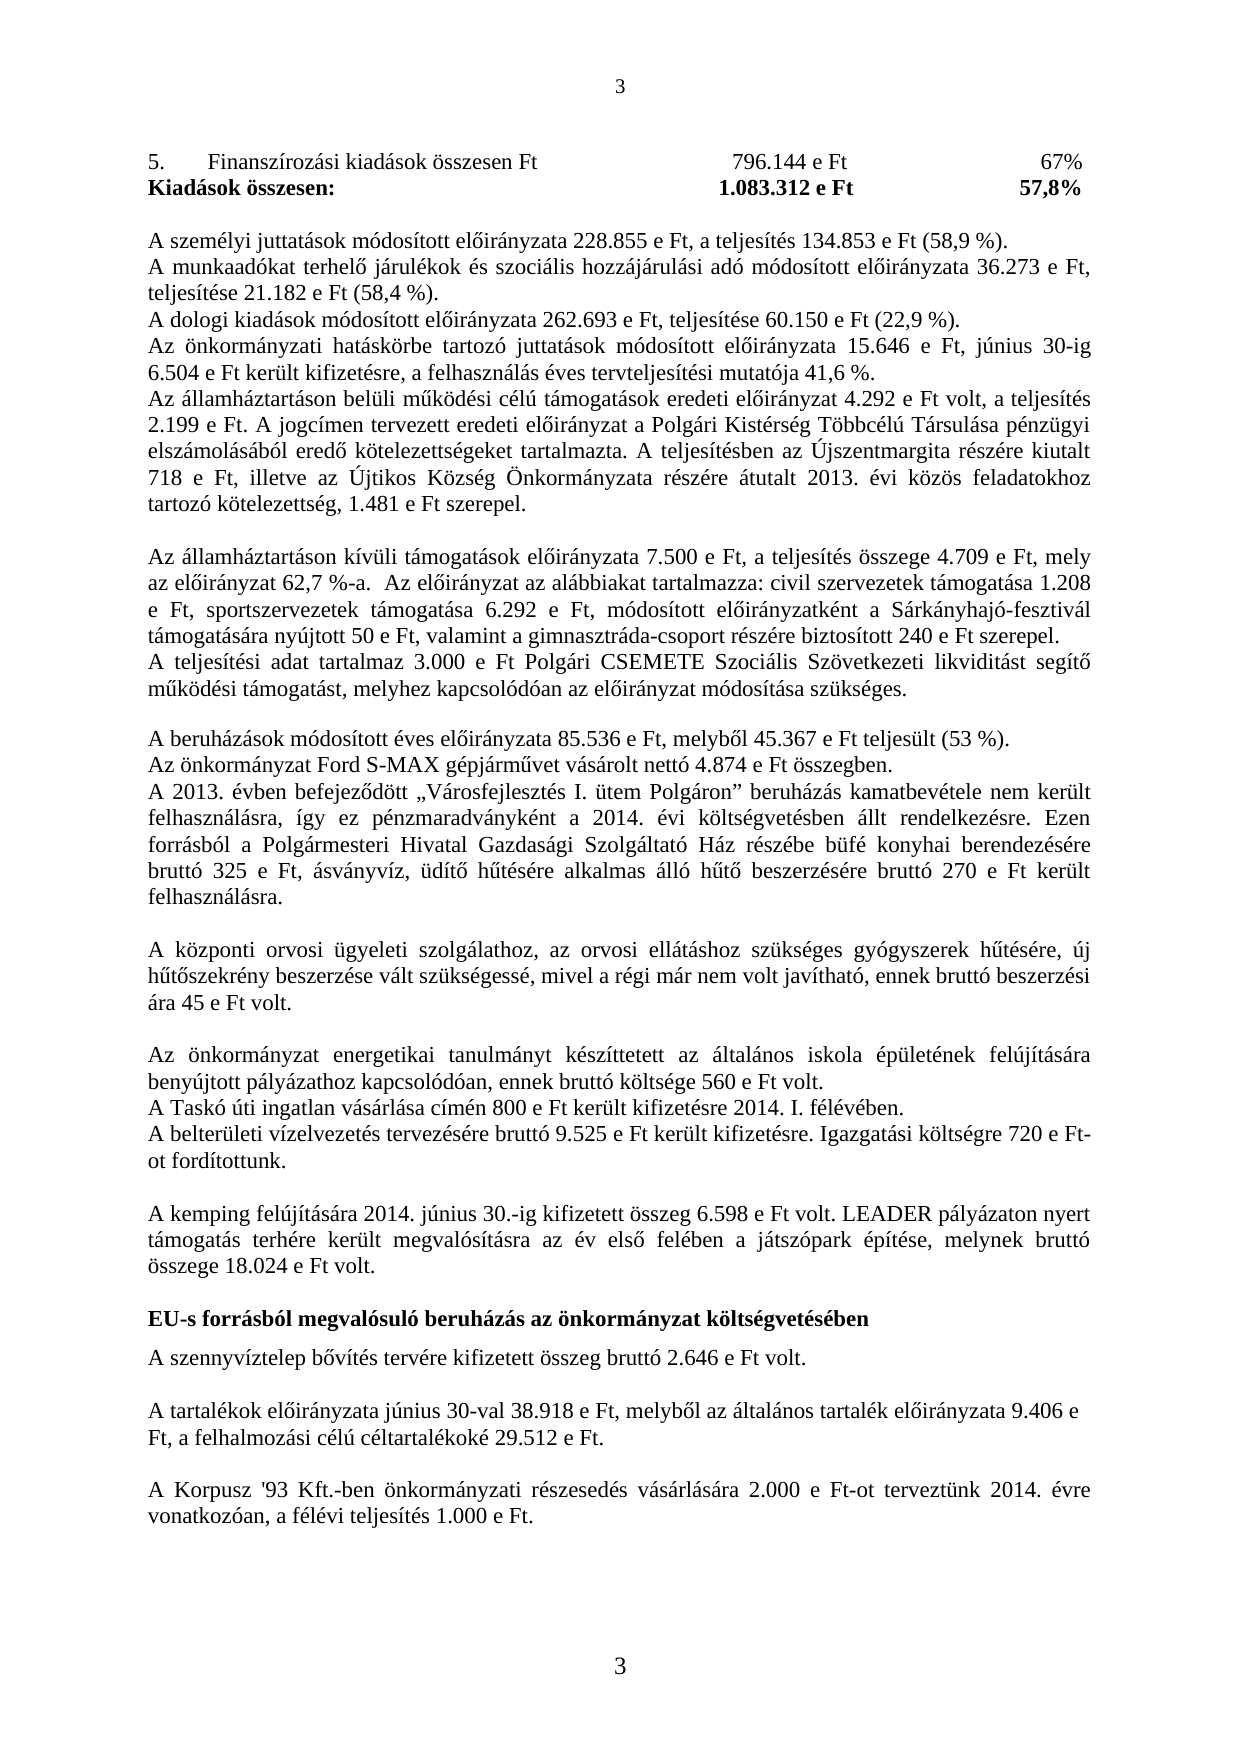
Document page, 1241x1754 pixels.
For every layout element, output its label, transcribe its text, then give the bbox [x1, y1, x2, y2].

text A személyi juttatások módosított előirányzata 228.855 e Ft, a teljesítés 134.853 e Ft (58,9 %). [148, 227, 1092, 253]
text A munkaadókat terhelő járulékok és szociális hozzájárulási adó módosított előirányzata 36.273 e Ft, teljesítése 21.182 e Ft (58,4 %). [148, 253, 1092, 306]
text A tartalékok előirányzata június 30-val 38.918 e Ft, melyből az általános tartalék előirányzata 9.406 e Ft, a felhalmozási célú céltartalékoké 29.512 e Ft. [148, 1397, 1092, 1450]
text A Korpusz '93 Kft.-ben önkormányzati részesedés vásárlására 2.000 e Ft-ot terveztünk 2014. évre vonatkozóan, a félévi teljesítés 1.000 e Ft. [148, 1476, 1092, 1529]
text A teljesítési adat tartalmaz 3.000 e Ft Polgári CSEMETE Szociális Szövetkezeti likviditást segítő működési támogatást, melyhez kapcsolódóan az előirányzat módosítása szükséges. [148, 648, 1092, 701]
text Kiadások összesen: 1.083.312 e Ft 57,8% [148, 174, 1092, 200]
text A kemping felújítására 2014. június 30.-ig kifizetett összeg 6.598 e Ft volt. LEADER pályázaton nyert támogatás terhére került megvalósításra az év első felében a játszópark építése, melynek bruttó összege 18.024 e Ft volt. [148, 1199, 1092, 1279]
text A dologi kiadások módosított előirányzata 262.693 e Ft, teljesítése 60.150 e Ft (22,9 %). [148, 306, 1092, 332]
text Az önkormányzati hatáskörbe tartozó juttatások módosított előirányzata 15.646 e Ft, június 30-ig 6.504 e Ft került kifizetésre, a felhasználás éves tervteljesítési mutatója 41,6 %. [148, 332, 1092, 385]
text 5. Finanszírozási kiadások összesen Ft 796.144 e Ft 67% [148, 148, 1092, 174]
text A 2013. évben befejeződött „Városfejlesztés I. ütem Polgáron” beruházás kamatbevétele nem került felhasználásra, így ez pénzmaradványként a 2014. évi költségvetésben állt rendelkezésre. Ezen forrásból a Polgármesteri Hivatal Gazdasági Szolgáltató Ház részébe büfé konyhai berendezésére bruttó 325 e Ft, ásványvíz, üdítő hűtésére alkalmas álló hűtő beszerzésére bruttó 270 e Ft került felhasználásra. [148, 778, 1092, 910]
text A Taskó úti ingatlan vásárlása címén 800 e Ft került kifizetésre 2014. I. félévében. [148, 1094, 1092, 1121]
text Az önkormányzat Ford S-MAX gépjárművet vásárolt nettó 4.874 e Ft összegben. [148, 752, 1092, 778]
text A belterületi vízelvezetés tervezésére bruttó 9.525 e Ft került kifizetésre. Igazgatási költségre 720 e Ft-ot fordítottunk. [148, 1121, 1092, 1173]
text Az önkormányzat energetikai tanulmányt készíttetett az általános iskola épületének felújítására benyújtott pályázathoz kapcsolódóan, ennek bruttó költsége 560 e Ft volt. [148, 1041, 1092, 1094]
text Az államháztartáson belüli működési célú támogatások eredeti előirányzat 4.292 e Ft volt, a teljesítés 2.199 e Ft. A jogcímen tervezett eredeti előirányzat a Polgári Kistérség Többcélú Társulása pénzügyi elszámolásából eredő kötelezettségeket tartalmazta. A teljesítésben az Újszentmargita részére kiutalt 718 e Ft, illetve az Újtikos Község Önkormányzata részére átutalt 2013. évi közös feladatokhoz tartozó kötelezettség, 1.481 e Ft szerepel. [148, 385, 1092, 517]
text EU-s forrásból megvalósuló beruházás az önkormányzat költségvetésében [148, 1305, 1092, 1331]
text Az államháztartáson kívüli támogatások előirányzata 7.500 e Ft, a teljesítés összege 4.709 e Ft, mely az előirányzat 62,7 %-a. Az előirányzat az alábbiakat tartalmazza: civil szervezetek támogatása 1.208 e Ft, sportszervezetek támogatása 6.292 e Ft, módosított előirányzatként a Sárkányhajó-fesztivál támogatására nyújtott 50 e Ft, valamint a gimnasztráda-csoport részére biztosított 240 e Ft szerepel. [148, 543, 1092, 648]
text A központi orvosi ügyeleti szolgálathoz, az orvosi ellátáshoz szükséges gyógyszerek hűtésére, új hűtőszekrény beszerzése vált szükségessé, mivel a régi már nem volt javítható, ennek bruttó beszerzési ára 45 e Ft volt. [148, 936, 1092, 1015]
text A beruházások módosított éves előirányzata 85.536 e Ft, melyből 45.367 e Ft teljesült (53 %). [148, 725, 1092, 752]
text A szennyvíztelep bővítés tervére kifizetett összeg bruttó 2.646 e Ft volt. [148, 1344, 1092, 1371]
